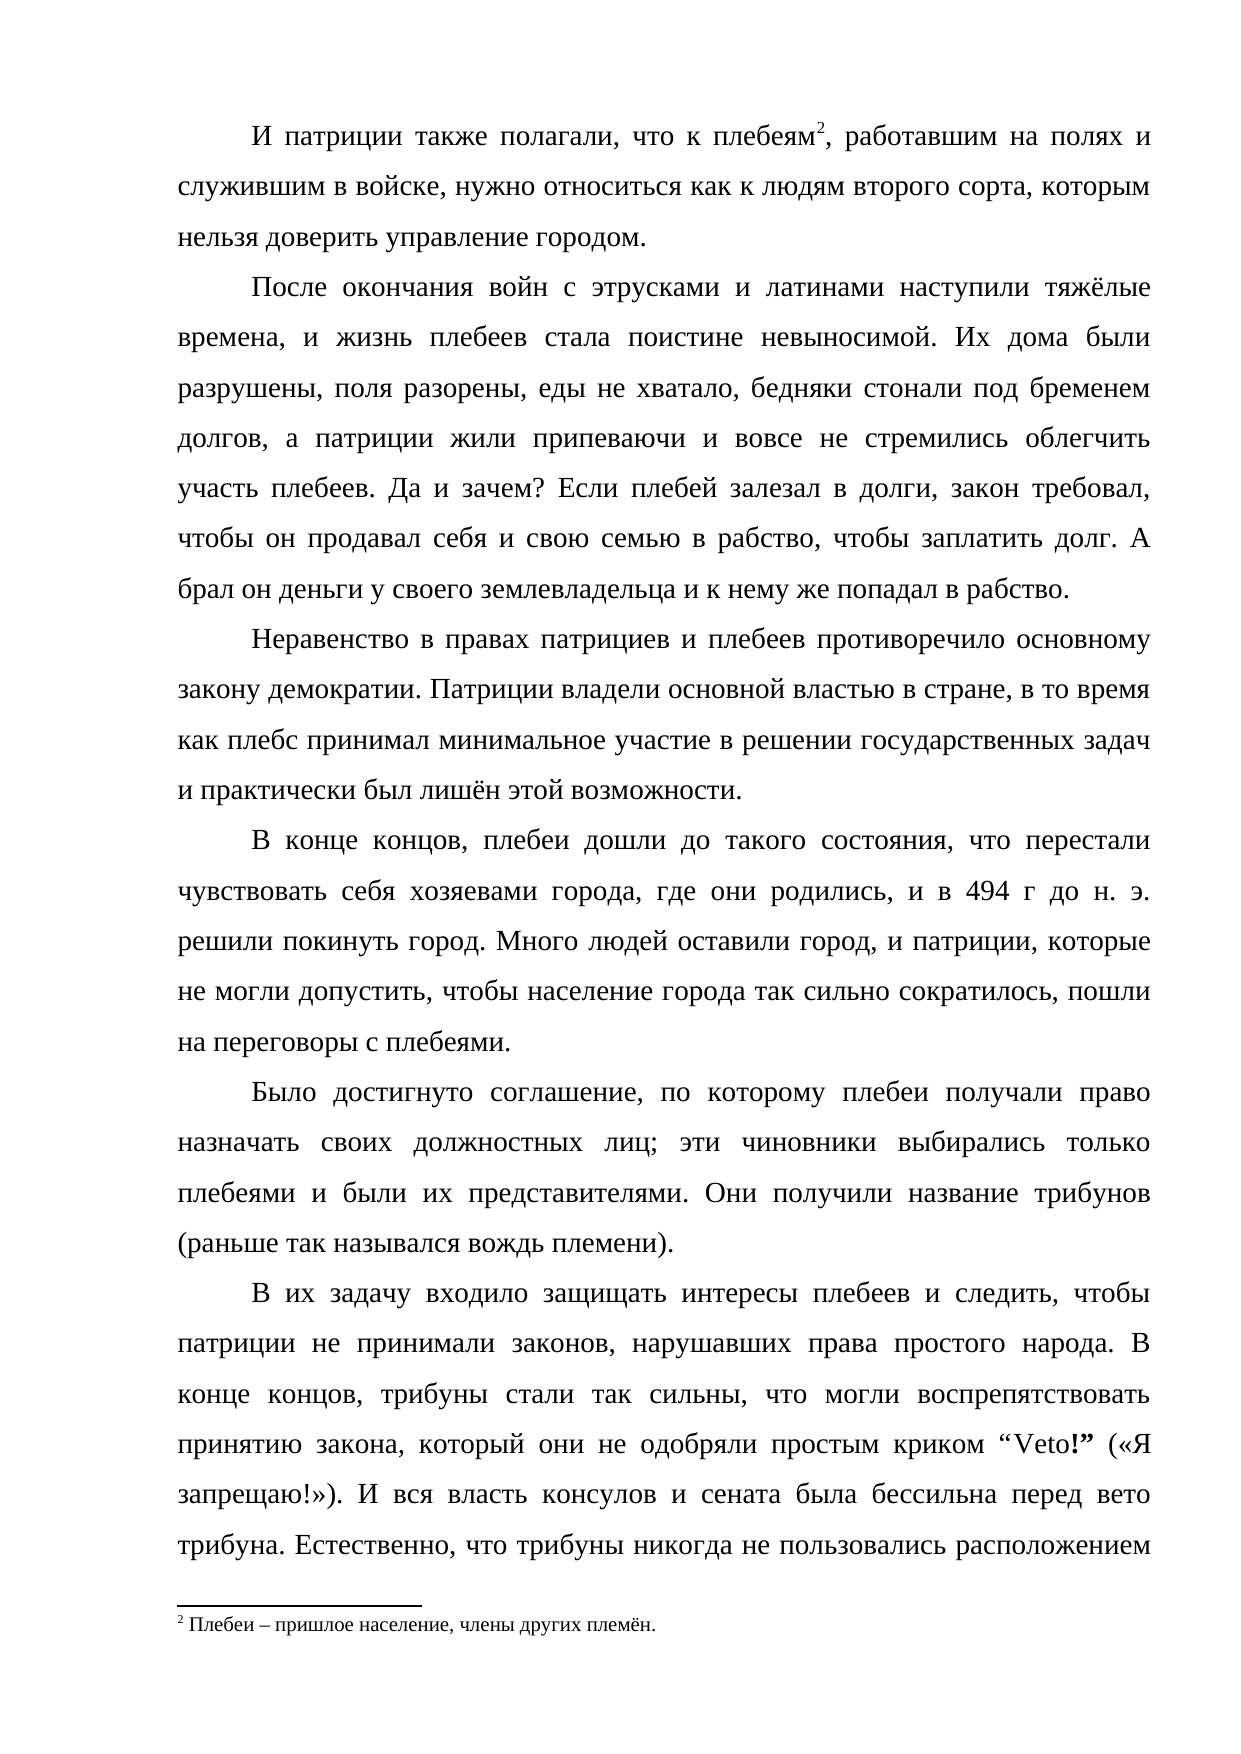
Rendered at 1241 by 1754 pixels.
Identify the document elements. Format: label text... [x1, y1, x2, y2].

text В конце концов, плебеи дошли до такого состояния, что перестали чувствовать себя хозяевами города, где они родились, и в 494 г до н. э. решили покинуть город. Много людей оставили город, и патриции, которые не могли допустить, чтобы население города так сильно сократилось, пошли на переговоры с плебеями. [177, 822, 1152, 1057]
text Неравенство в правах патрициев и плебеев противоречило основному закону демократии. Патриции владели основной властью в стране, в то время как плебс принимал минимальное участие в решении государственных задач и практически был лишён этой возможности. [177, 621, 1152, 806]
text Было достигнуто соглашение, по которому плебеи получали право назначать своих должностных лиц; эти чиновники выбирались только плебеями и были их представителями. Они получили название трибунов (раньше так назывался вождь племени). [177, 1074, 1152, 1258]
text И патриции также полагали, что к плебеям, работавшим на полях и служившим в войске, нужно относиться как к людям второго сорта, которым нельзя доверить управление городом. [177, 118, 1152, 252]
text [177, 1275, 1152, 1560]
text После окончания войн с этрусками и латинами наступили тяжёлые времена, и жизнь плебеев стала поистине невыносимой. Их дома были разрушены, поля разорены, еды не хватало, бедняки стонали под бременем долгов, а патриции жили припеваючи и вовсе не стремились облегчить участь плебеев. Да и зачем? Если плебей залезал в долги, закон требовал, чтобы он продавал себя и свою семью в рабство, чтобы заплатить долг. А брал он деньги у своего землевладельца и к нему же попадал в рабство. [177, 269, 1152, 604]
